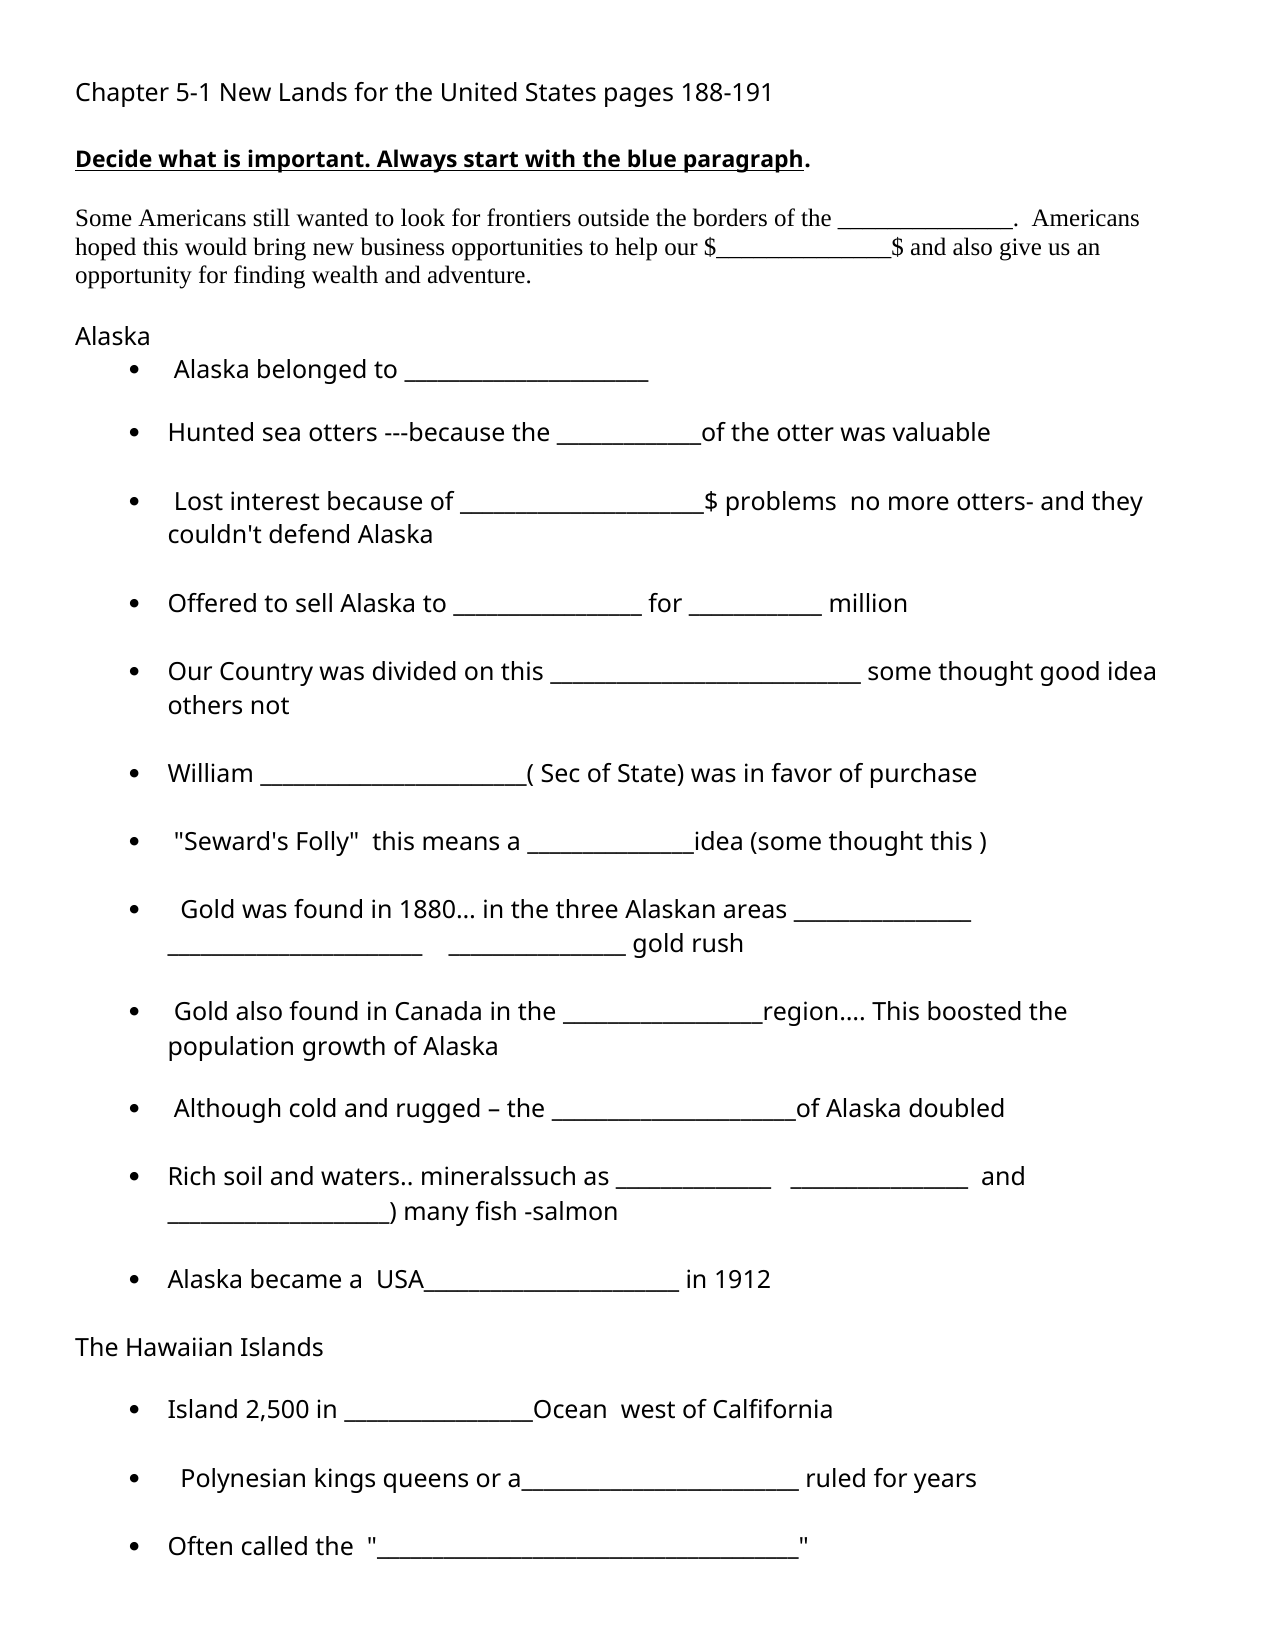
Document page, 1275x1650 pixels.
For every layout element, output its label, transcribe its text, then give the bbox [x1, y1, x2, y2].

list Gold also found in Canada in the __________________region…. This boosted the population growth of Alaska [130, 994, 1200, 1062]
text The Hawaiian Islands [75, 1329, 1200, 1363]
text Chapter 5-1 New Lands for the United States pages 188-191 [75, 75, 1200, 109]
list Island 2,500 in _________________Ocean west of Calfifornia [130, 1392, 1200, 1426]
list Often called the "______________________________________" [130, 1528, 1200, 1562]
text Alaska [75, 318, 1200, 352]
list Rich soil and waters.. mineralssuch as ______________ ________________ and ____________________) many fish -salmon [130, 1159, 1200, 1227]
list Our Country was divided on this ____________________________ some thought good idea others not [130, 653, 1200, 722]
text Decide what is important. Always start with the blue paragraph. [75, 143, 1200, 174]
list Alaska belonged to ______________________ [130, 352, 1200, 386]
list Hunted sea otters ---because the _____________of the otter was valuable [130, 415, 1200, 449]
text Some Americans still wanted to look for frontiers outside the borders of the ______________. Americans hoped this would bring new business opportunities to help our $______________$ and also give us an opportunity for finding wealth and adventure. [75, 203, 1200, 289]
list Polynesian kings queens or a_________________________ ruled for years [130, 1460, 1200, 1494]
list Offered to sell Alaska to _________________ for ____________ million [130, 585, 1200, 619]
list Lost interest because of ______________________$ problems no more otters- and they couldn't defend Alaska [130, 483, 1200, 551]
list Gold was found in 1880… in the three Alaskan areas ________________ _______________________ ________________ gold rush [130, 892, 1200, 960]
list Although cold and rugged – the ______________________of Alaska doubled [130, 1091, 1200, 1125]
list William ________________________( Sec of State) was in favor of purchase [130, 756, 1200, 790]
list "Seward's Folly" this means a _______________idea (some thought this ) [130, 824, 1200, 858]
list Alaska became a USA_______________________ in 1912 [130, 1261, 1200, 1295]
